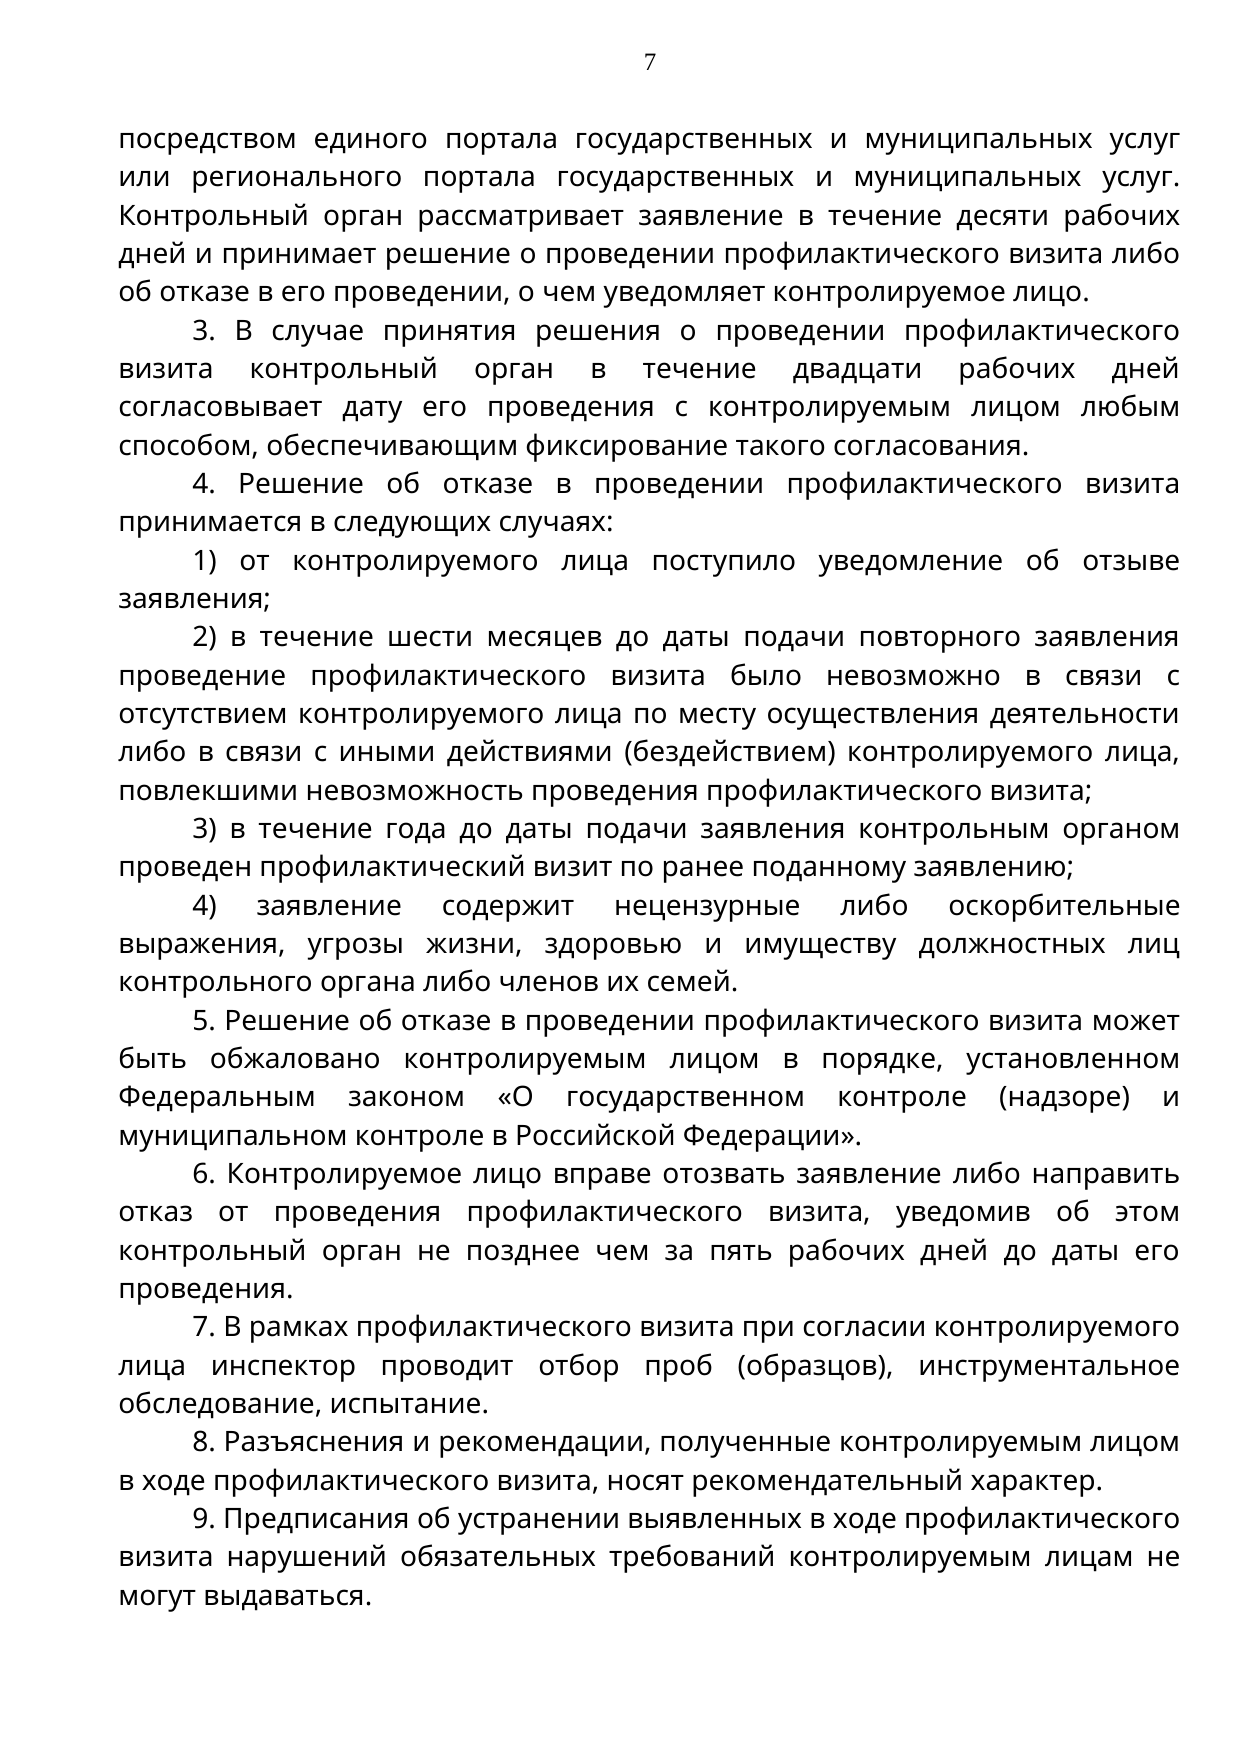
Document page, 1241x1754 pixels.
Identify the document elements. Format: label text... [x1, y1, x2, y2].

text 8. Разъяснения и рекомендации, полученные контролируемым лицом в ходе профилактического визита, носят рекомендательный характер. [118, 1421, 1181, 1498]
text 3. В случае принятия решения о проведении профилактического визита контрольный орган в течение двадцати рабочих дней согласовывает дату его проведения с контролируемым лицом любым способом, обеспечивающим фиксирование такого согласования. [118, 310, 1181, 463]
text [118, 118, 1181, 310]
text 9. Предписания об устранении выявленных в ходе профилактического визита нарушений обязательных требований контролируемым лицам не могут выдаваться. [118, 1498, 1181, 1613]
text 5. Решение об отказе в проведении профилактического визита может быть обжаловано контролируемым лицом в порядке, установленном Федеральным законом «О государственном контроле (надзоре) и муниципальном контроле в Российской Федерации». [118, 1000, 1181, 1153]
text 4) заявление содержит нецензурные либо оскорбительные выражения, угрозы жизни, здоровью и имуществу должностных лиц контрольного органа либо членов их семей. [118, 885, 1181, 1000]
text 6. Контролируемое лицо вправе отозвать заявление либо направить отказ от проведения профилактического визита, уведомив об этом контрольный орган не позднее чем за пять рабочих дней до даты его проведения. [118, 1153, 1181, 1306]
text 2) в течение шести месяцев до даты подачи повторного заявления проведение профилактического визита было невозможно в связи с отсутствием контролируемого лица по месту осуществления деятельности либо в связи с иными действиями (бездействием) контролируемого лица, повлекшими невозможность проведения профилактического визита; [118, 616, 1181, 808]
text 4. Решение об отказе в проведении профилактического визита принимается в следующих случаях: [118, 463, 1181, 540]
text 7. В рамках профилактического визита при согласии контролируемого лица инспектор проводит отбор проб (образцов), инструментальное обследование, испытание. [118, 1306, 1181, 1421]
text 3) в течение года до даты подачи заявления контрольным органом проведен профилактический визит по ранее поданному заявлению; [118, 808, 1181, 885]
text 1) от контролируемого лица поступило уведомление об отзыве заявления; [118, 540, 1181, 616]
